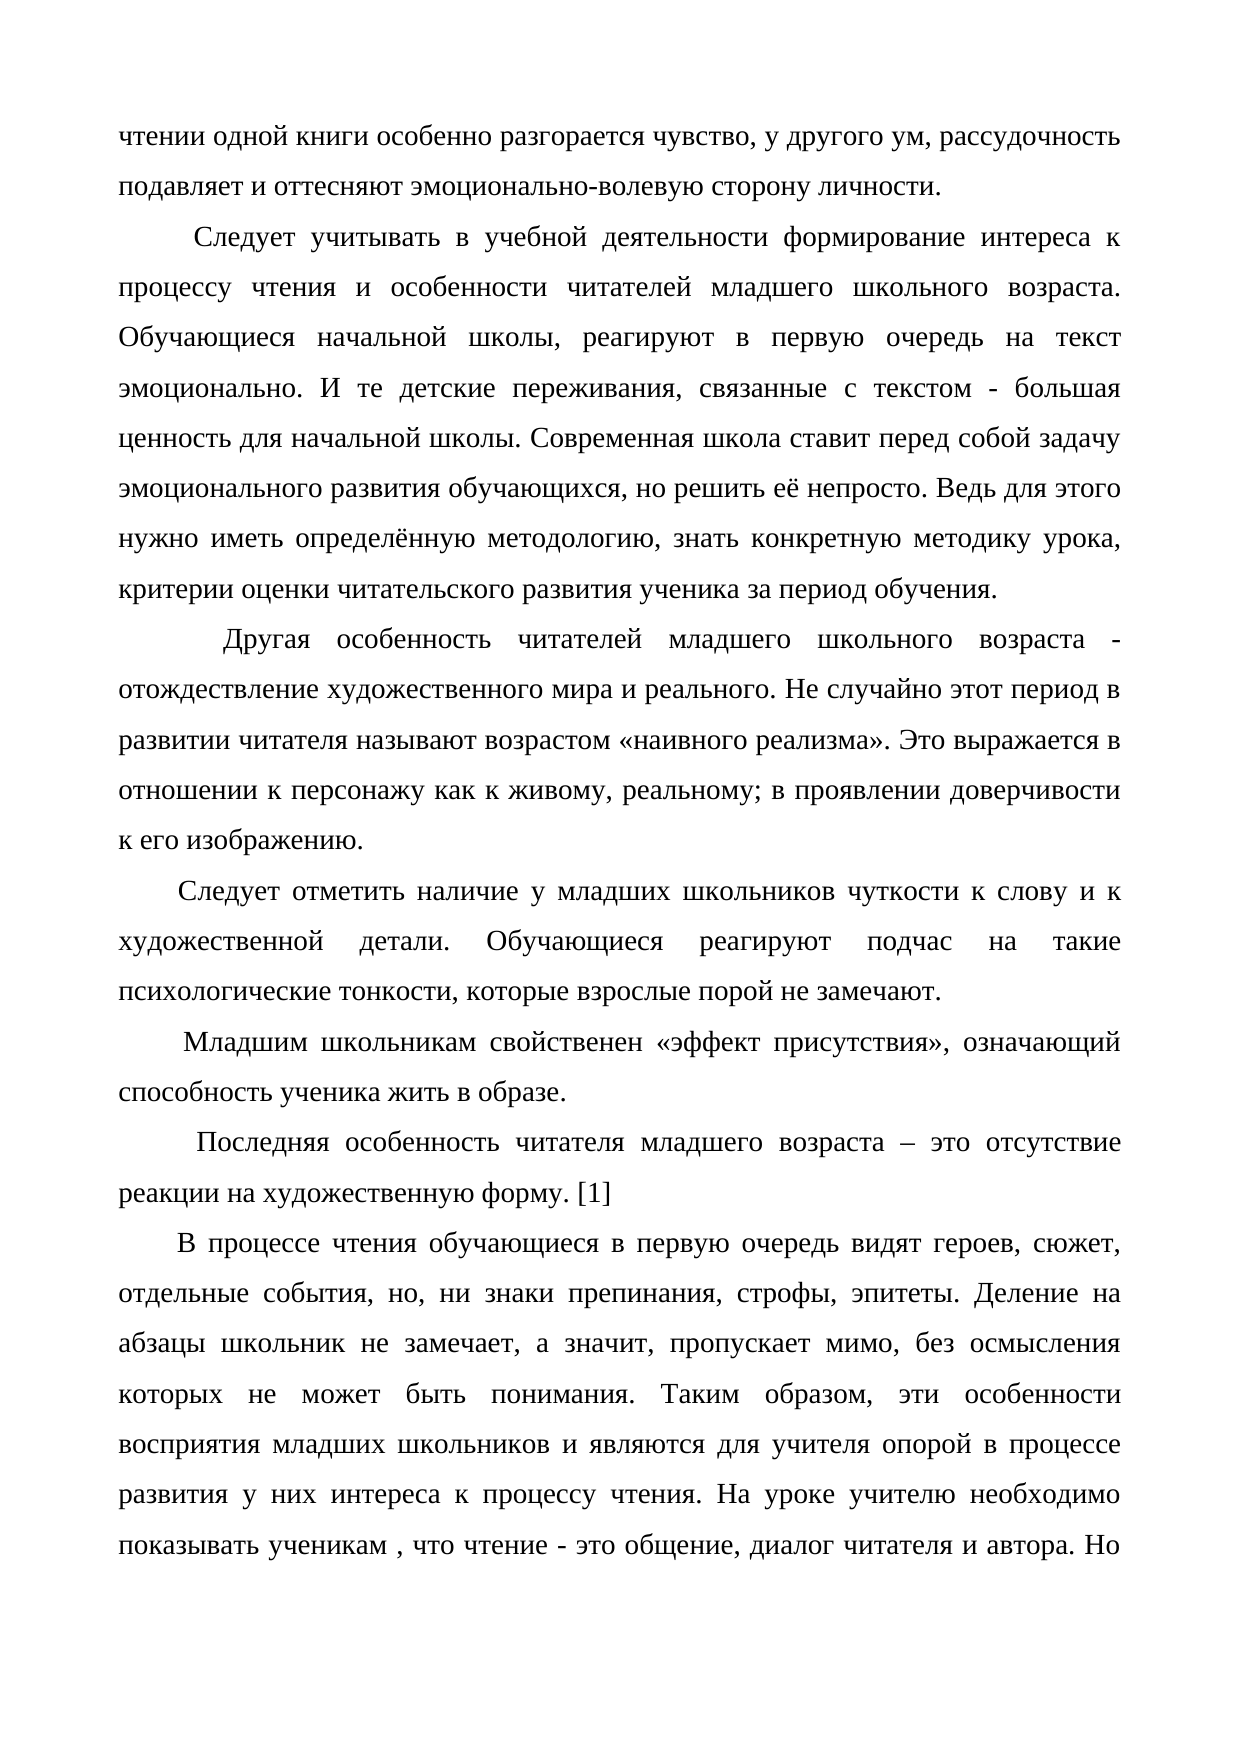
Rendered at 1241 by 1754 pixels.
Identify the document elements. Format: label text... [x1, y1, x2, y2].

text Другая особенность читателей младшего школьного возраста - отождествление художественного мира и реального. Не случайно этот период в развитии читателя называют возрастом «наивного реализма». Это выражается в отношении к персонажу как к живому, реальному; в проявлении доверчивости к его изображению. [118, 621, 1122, 856]
text Следует учитывать в учебной деятельности формирование интереса к процессу чтения и особенности читателей младшего школьного возраста. Обучающиеся начальной школы, реагируют в первую очередь на текст эмоционально. И те детские переживания, связанные с текстом - большая ценность для начальной школы. Современная школа ставит перед собой задачу эмоционального развития обучающихся, но решить её непросто. Ведь для этого нужно иметь определённую методологию, знать конкретную методику урока, критерии оценки читательского развития ученика за период обучения. [118, 219, 1122, 604]
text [118, 1225, 1122, 1560]
text Последняя особенность читателя младшего возраста – это отсутствие реакции на художественную форму. [1] [118, 1124, 1122, 1208]
text Младшим школьникам свойственен «эффект присутствия», означающий способность ученика жить в образе. [118, 1024, 1122, 1108]
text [118, 118, 1122, 202]
text Следует отметить наличие у младших школьников чуткости к слову и к художественной детали. Обучающиеся реагируют подчас на такие психологические тонкости, которые взрослые порой не замечают. [118, 873, 1122, 1007]
